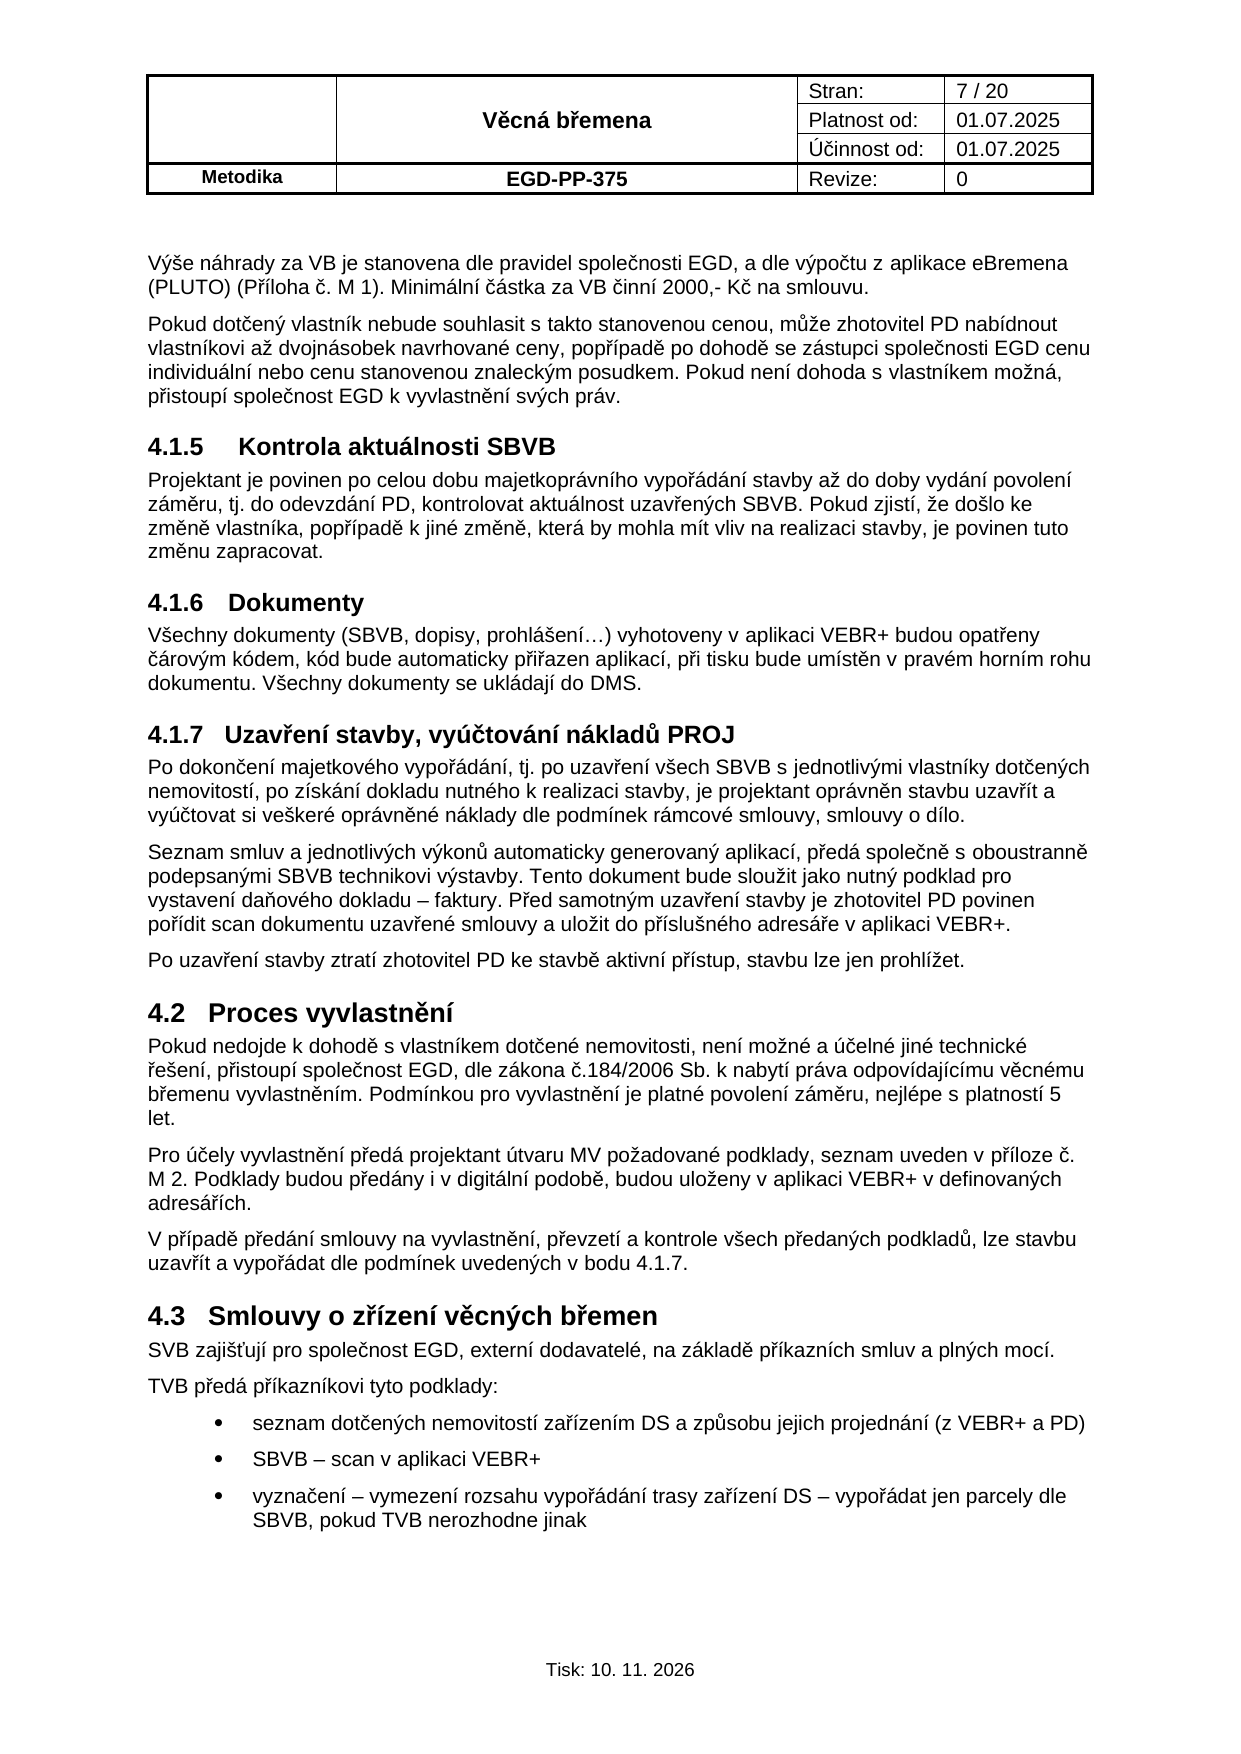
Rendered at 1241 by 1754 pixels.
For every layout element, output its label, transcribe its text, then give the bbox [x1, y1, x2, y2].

subtitle Smlouvy o zřízení věcných břemen [148, 1300, 1092, 1331]
text Pokud dotčený vlastník nebude souhlasit s takto stanovenou cenou, může zhotovitel PD nabídnout vlastníkovi až dvojnásobek navrhované ceny, popřípadě po dohodě se zástupci společnosti EGD cenu individuální nebo cenu stanovenou znaleckým posudkem. Pokud není dohoda s vlastníkem možná, přistoupí společnost EGD k vyvlastnění svých práv. [148, 312, 1092, 407]
subtitle Kontrola aktuálnosti SBVB [148, 432, 1092, 461]
text Výše náhrady za VB je stanovena dle pravidel společnosti EGD, a dle výpočtu z aplikace eBremena (PLUTO) (Příloha č. M 1). Minimální částka za VB činní 2000,- Kč na smlouvu. [148, 251, 1092, 299]
text Všechny dokumenty (SBVB, dopisy, prohlášení…) vyhotoveny v aplikaci VEBR+ budou opatřeny čárovým kódem, kód bude automaticky přiřazen aplikací, při tisku bude umístěn v pravém horním rohu dokumentu. Všechny dokumenty se ukládají do DMS. [148, 623, 1092, 695]
list seznam dotčených nemovitostí zařízením DS a způsobu jejich projednání (z VEBR+ a PD) [215, 1410, 1092, 1434]
list SBVB – scan v aplikaci VEBR+ [215, 1447, 1092, 1471]
text Po uzavření stavby ztratí zhotovitel PD ke stavbě aktivní přístup, stavbu lze jen prohlížet. [148, 948, 1092, 972]
text Pro účely vyvlastnění předá projektant útvaru MV požadované podklady, seznam uveden v příloze č. M 2. Podklady budou předány i v digitální podobě, budou uloženy v aplikaci VEBR+ v definovaných adresářích. [148, 1143, 1092, 1214]
text Po dokončení majetkového vypořádání, tj. po uzavření všech SBVB s jednotlivými vlastníky dotčených nemovitostí, po získání dokladu nutného k realizaci stavby, je projektant oprávněn stavbu uzavřít a vyúčtovat si veškeré oprávněné náklady dle podmínek rámcové smlouvy, smlouvy o dílo. [148, 755, 1092, 827]
list vyznačení – vymezení rozsahu vypořádání trasy zařízení DS – vypořádat jen parcely dle SBVB, pokud TVB nerozhodne jinak [215, 1483, 1092, 1531]
subtitle Uzavření stavby, vyúčtování nákladů PROJ [148, 720, 1092, 749]
text Pokud nedojde k dohodě s vlastníkem dotčené nemovitosti, není možné a účelné jiné technické řešení, přistoupí společnost EGD, dle zákona č.184/2006 Sb. k nabytí práva odpovídajícímu věcnému břemenu vyvlastněním. Podmínkou pro vyvlastnění je platné povolení záměru, nejlépe s platností 5 let. [148, 1034, 1092, 1130]
text V případě předání smlouvy na vyvlastnění, převzetí a kontrole všech předaných podkladů, lze stavbu uzavřít a vypořádat dle podmínek uvedených v bodu 4.1.7. [148, 1227, 1092, 1275]
text Projektant je povinen po celou dobu majetkoprávního vypořádání stavby až do doby vydání povolení záměru, tj. do odevzdání PD, kontrolovat aktuálnost uzavřených SBVB. Pokud zjistí, že došlo ke změně vlastníka, popřípadě k jiné změně, která by mohla mít vliv na realizaci stavby, je povinen tuto změnu zapracovat. [148, 467, 1092, 563]
subtitle Dokumenty [148, 588, 1092, 617]
subtitle Proces vyvlastnění [148, 997, 1092, 1028]
text SVB zajišťují pro společnost EGD, externí dodavatelé, na základě příkazních smluv a plných mocí. [148, 1337, 1092, 1361]
text Seznam smluv a jednotlivých výkonů automaticky generovaný aplikací, předá společně s oboustranně podepsanými SBVB technikovi výstavby. Tento dokument bude sloužit jako nutný podklad pro vystavení daňového dokladu – faktury. Před samotným uzavření stavby je zhotovitel PD povinen pořídit scan dokumentu uzavřené smlouvy a uložit do příslušného adresáře v aplikaci VEBR+. [148, 839, 1092, 935]
text TVB předá příkazníkovi tyto podklady: [148, 1374, 1092, 1398]
